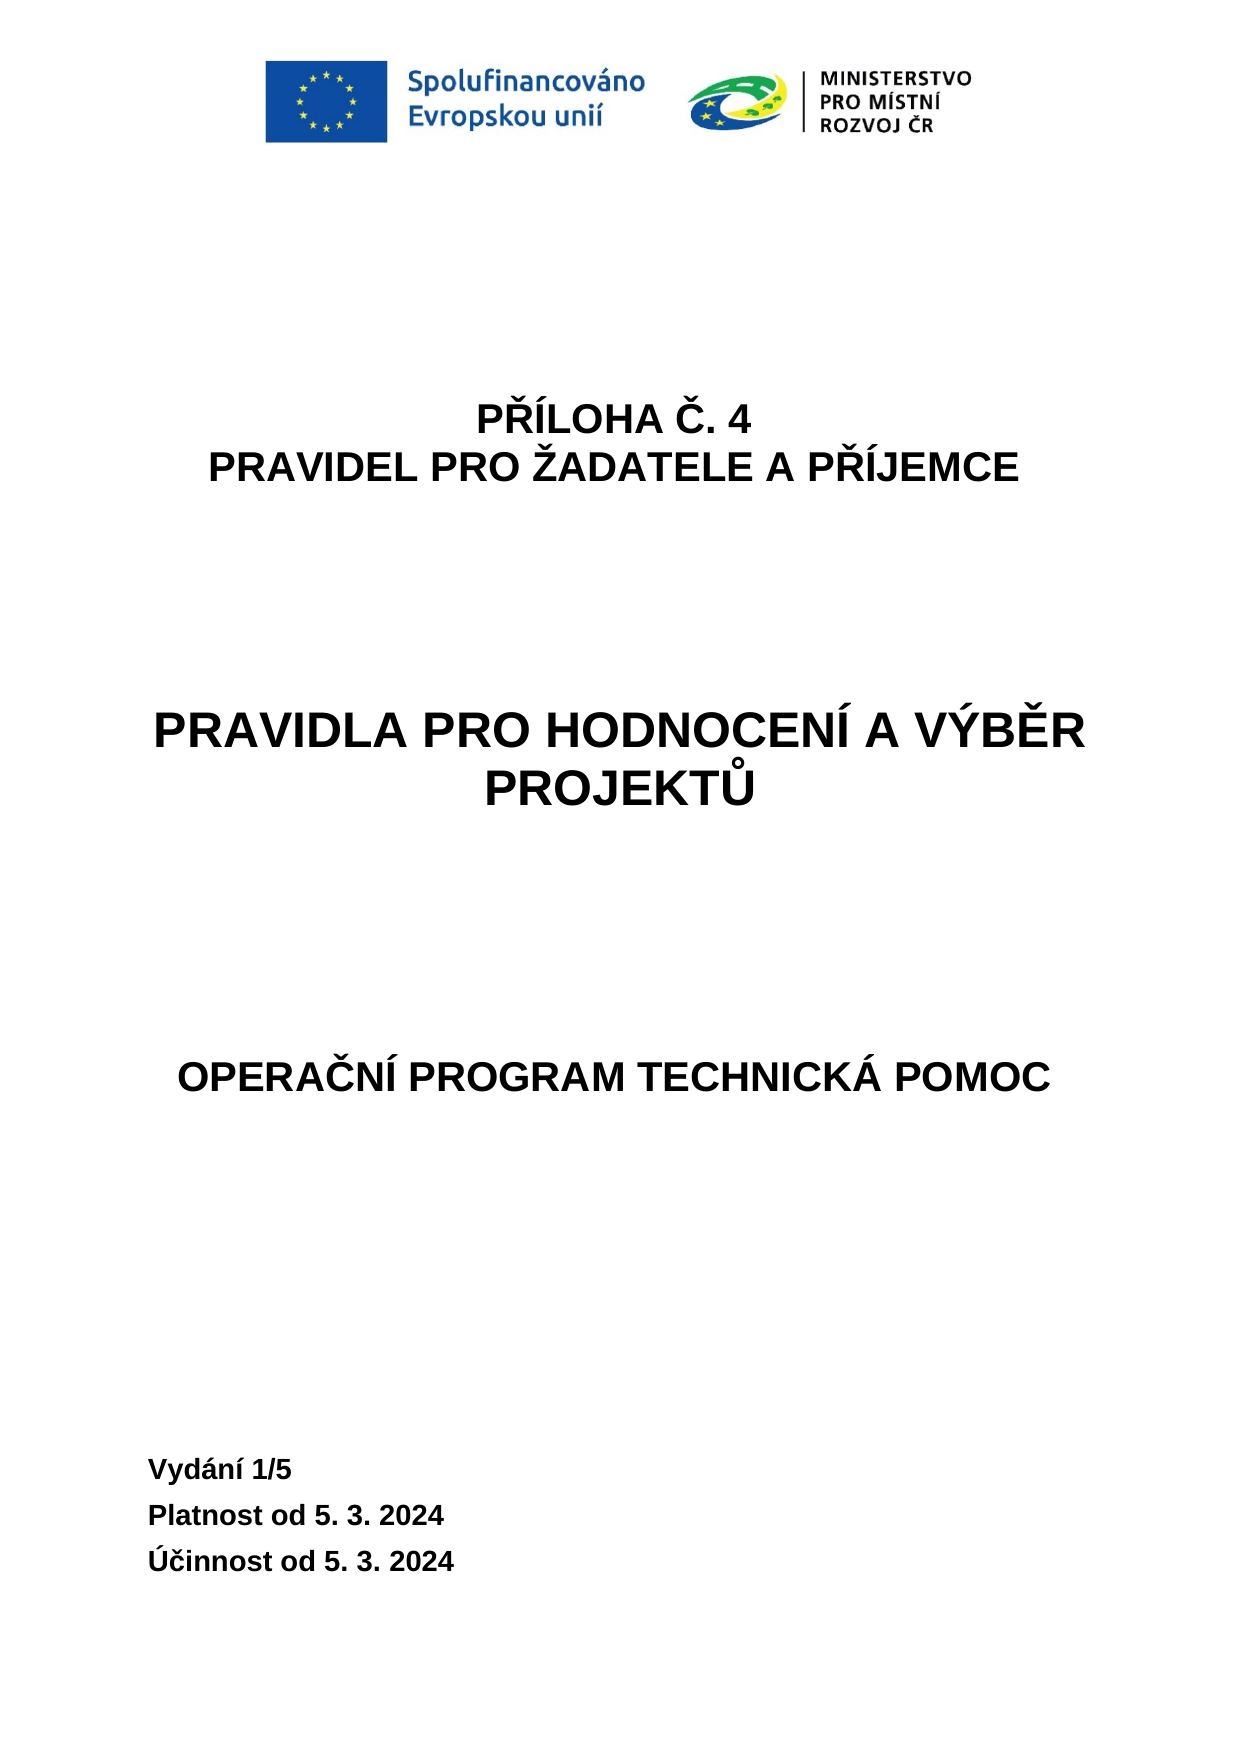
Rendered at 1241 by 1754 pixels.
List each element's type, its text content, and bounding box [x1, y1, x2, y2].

text Platnost od 5. 3. 2024 [148, 1498, 1092, 1531]
text Vydání 1/5 [148, 1452, 1092, 1485]
text Účinnost od 5. 3. 2024 [148, 1544, 1092, 1577]
picture [263, 59, 977, 145]
text OPERAČNÍ PROGRAM TECHNICKÁ POMOC [148, 1052, 1092, 1100]
text PŘÍLOHA Č. 4 [148, 395, 1092, 443]
text PRAVIDEL PRO ŽADATELE A PŘÍJEMCE [148, 443, 1092, 491]
text PRAVIDLA PRO HODNOCENÍ A VÝBĚR PROJEKTŮ [148, 701, 1092, 816]
